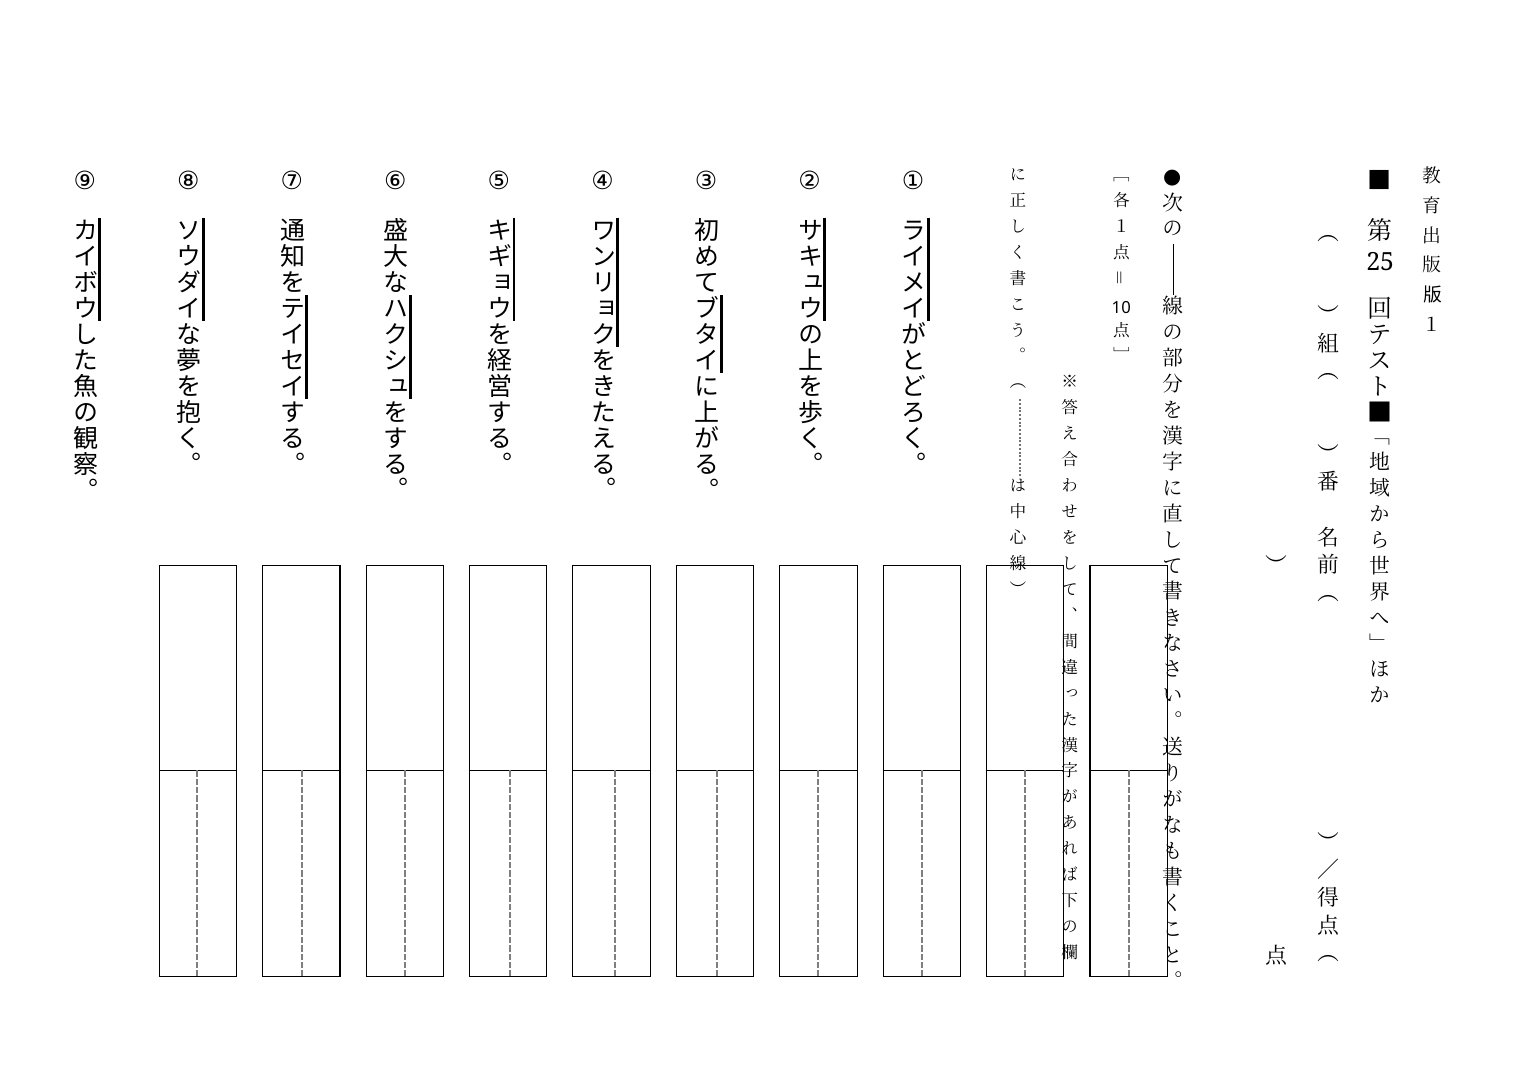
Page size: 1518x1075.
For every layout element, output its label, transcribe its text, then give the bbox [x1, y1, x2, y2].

text ⑤キギョウを経営する。 [474, 166, 526, 969]
subtitle 教育出版版１年 秀学社 [1406, 166, 1458, 969]
text ⑥盛大なハクシュをする。 [371, 166, 422, 969]
text （ ）組（ ）番 名前（ ）／得点（ ）点 [1251, 166, 1354, 969]
text ●次の 線の部分を漢字に直して書きなさい。送りがなも書くこと。［各１点＝10点］ [1095, 166, 1199, 969]
text ⑨カイボウした魚の観察。 [60, 166, 112, 969]
text ■第25回テスト■「地域から世界へ」ほか [1354, 166, 1406, 969]
text ⑧ソウダイな夢を抱く。 [163, 166, 215, 969]
text ⑦通知をテイセイする。 [267, 166, 319, 969]
text ④ワンリョクをきたえる。 [578, 166, 629, 969]
text ③初めてブタイに上がる。 [681, 166, 733, 969]
text ※答え合わせをして、間違った漢字があれば下の欄に正しく書こう。（ は中心線） [992, 166, 1095, 969]
text ②サキュウの上を歩く。 [785, 166, 836, 969]
text ①ライメイがとどろく。 [888, 166, 940, 969]
